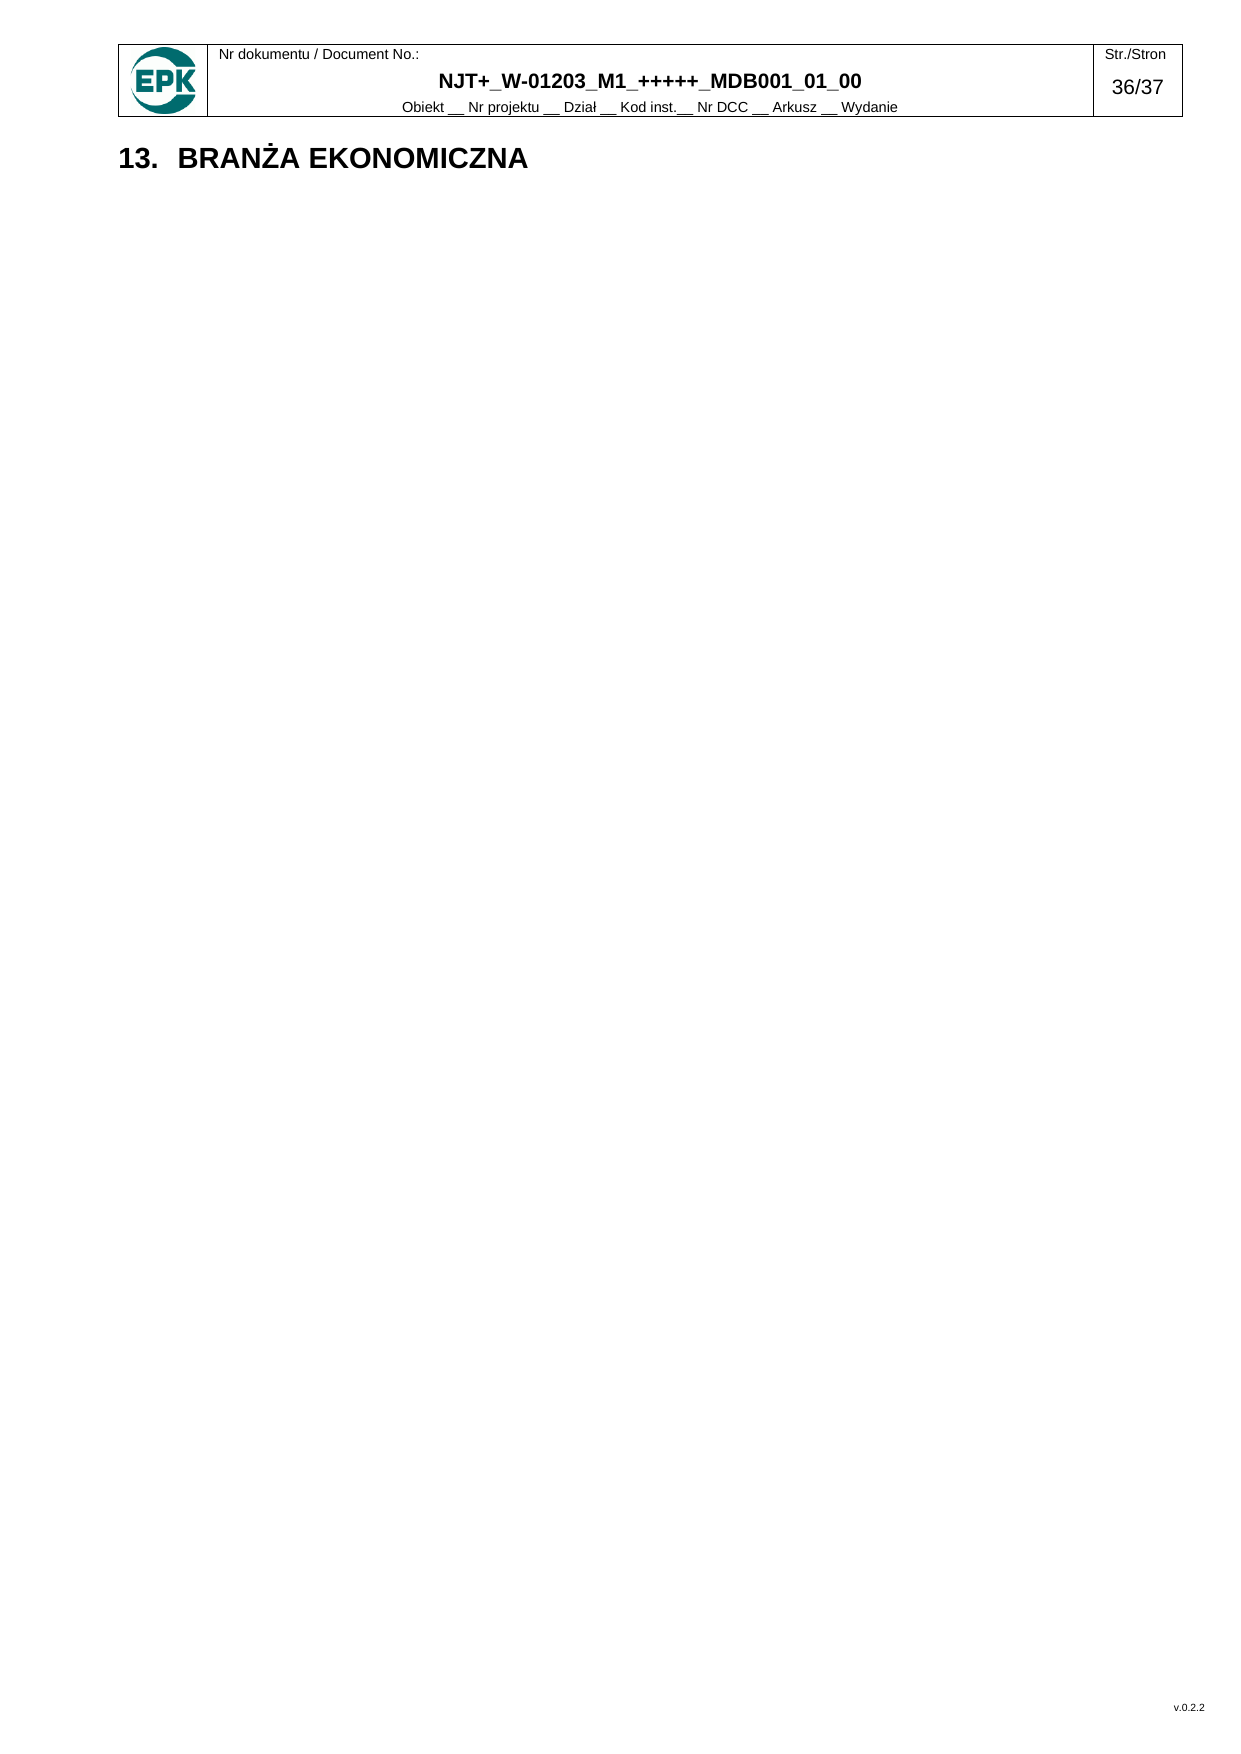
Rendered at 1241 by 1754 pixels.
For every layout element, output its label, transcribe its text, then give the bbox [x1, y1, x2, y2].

text BRANŻA EKONOMICZNA [118, 141, 1205, 174]
picture [130, 47, 196, 114]
